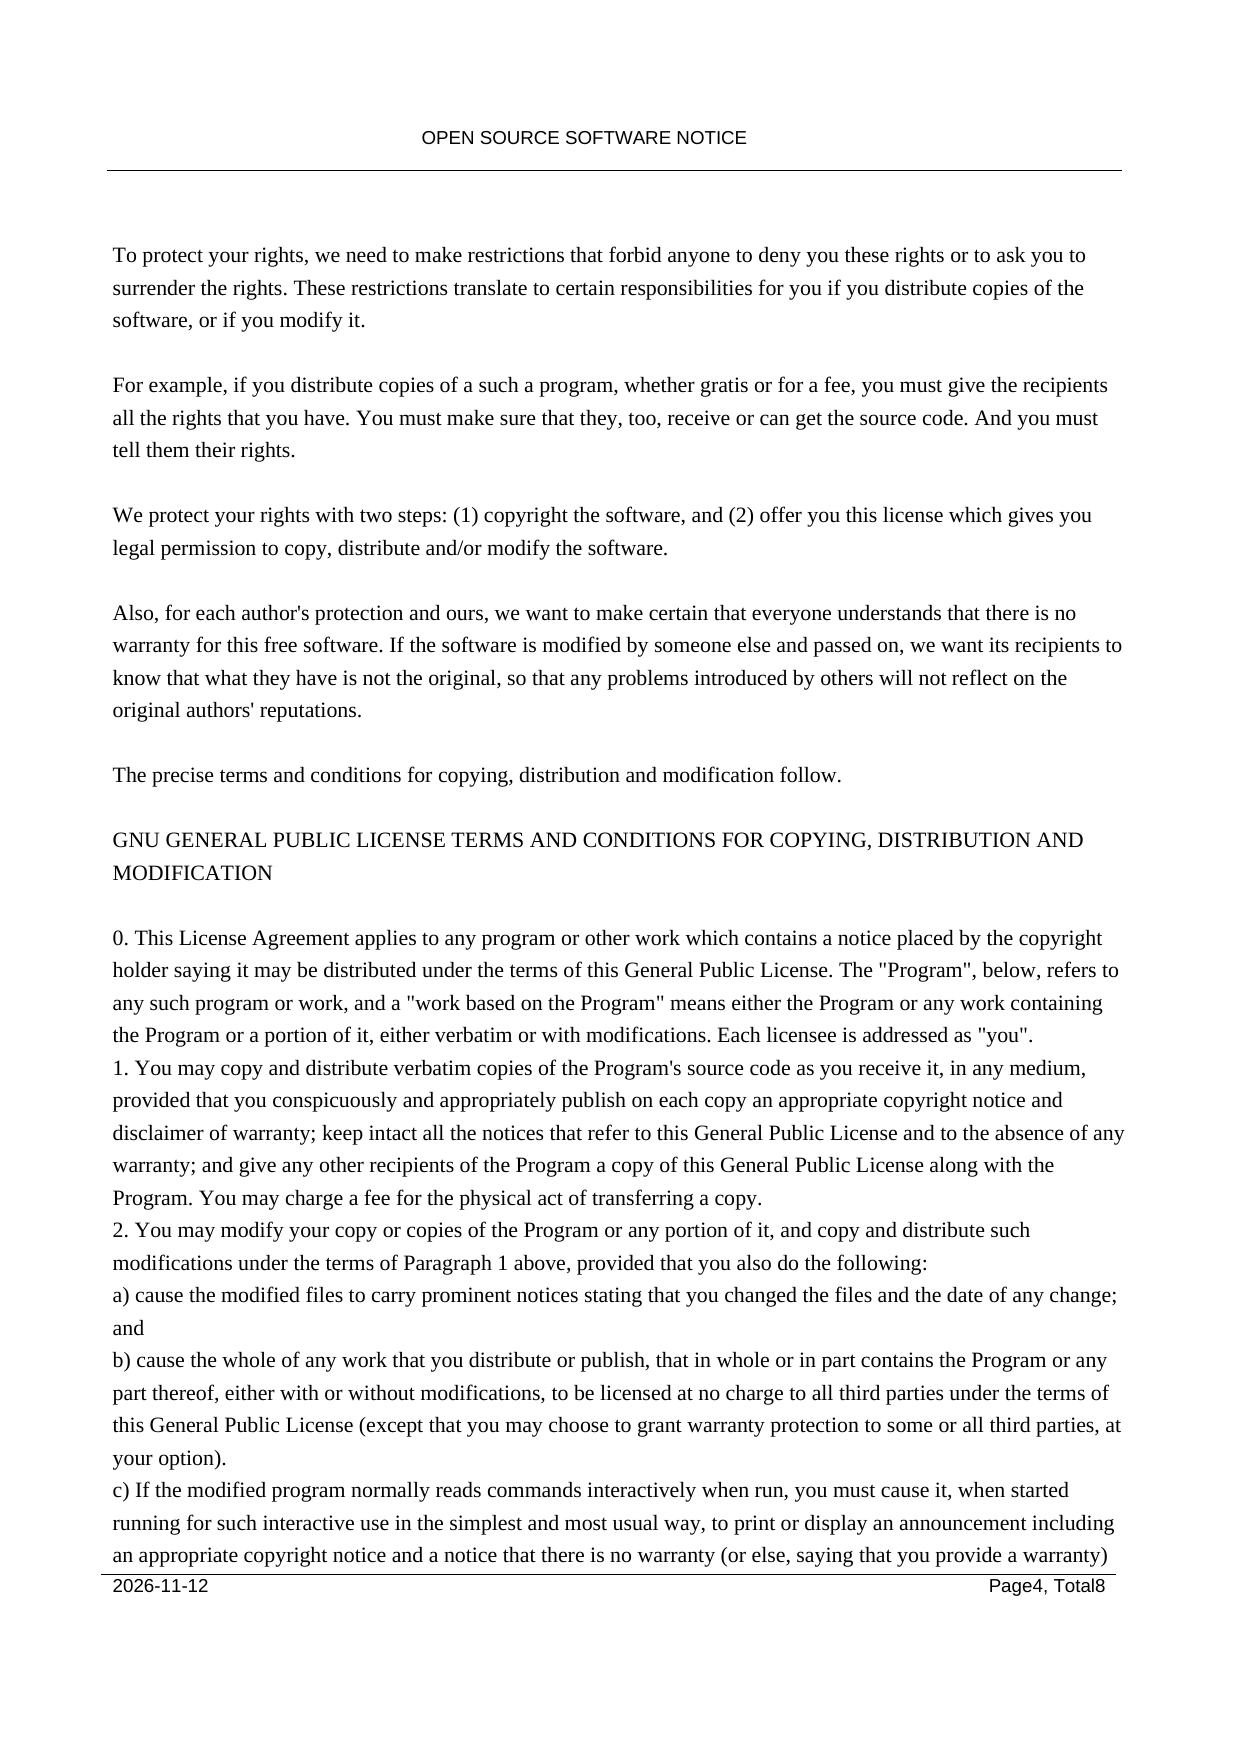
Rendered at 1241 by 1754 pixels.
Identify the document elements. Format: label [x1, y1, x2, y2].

text [112, 206, 1128, 1571]
